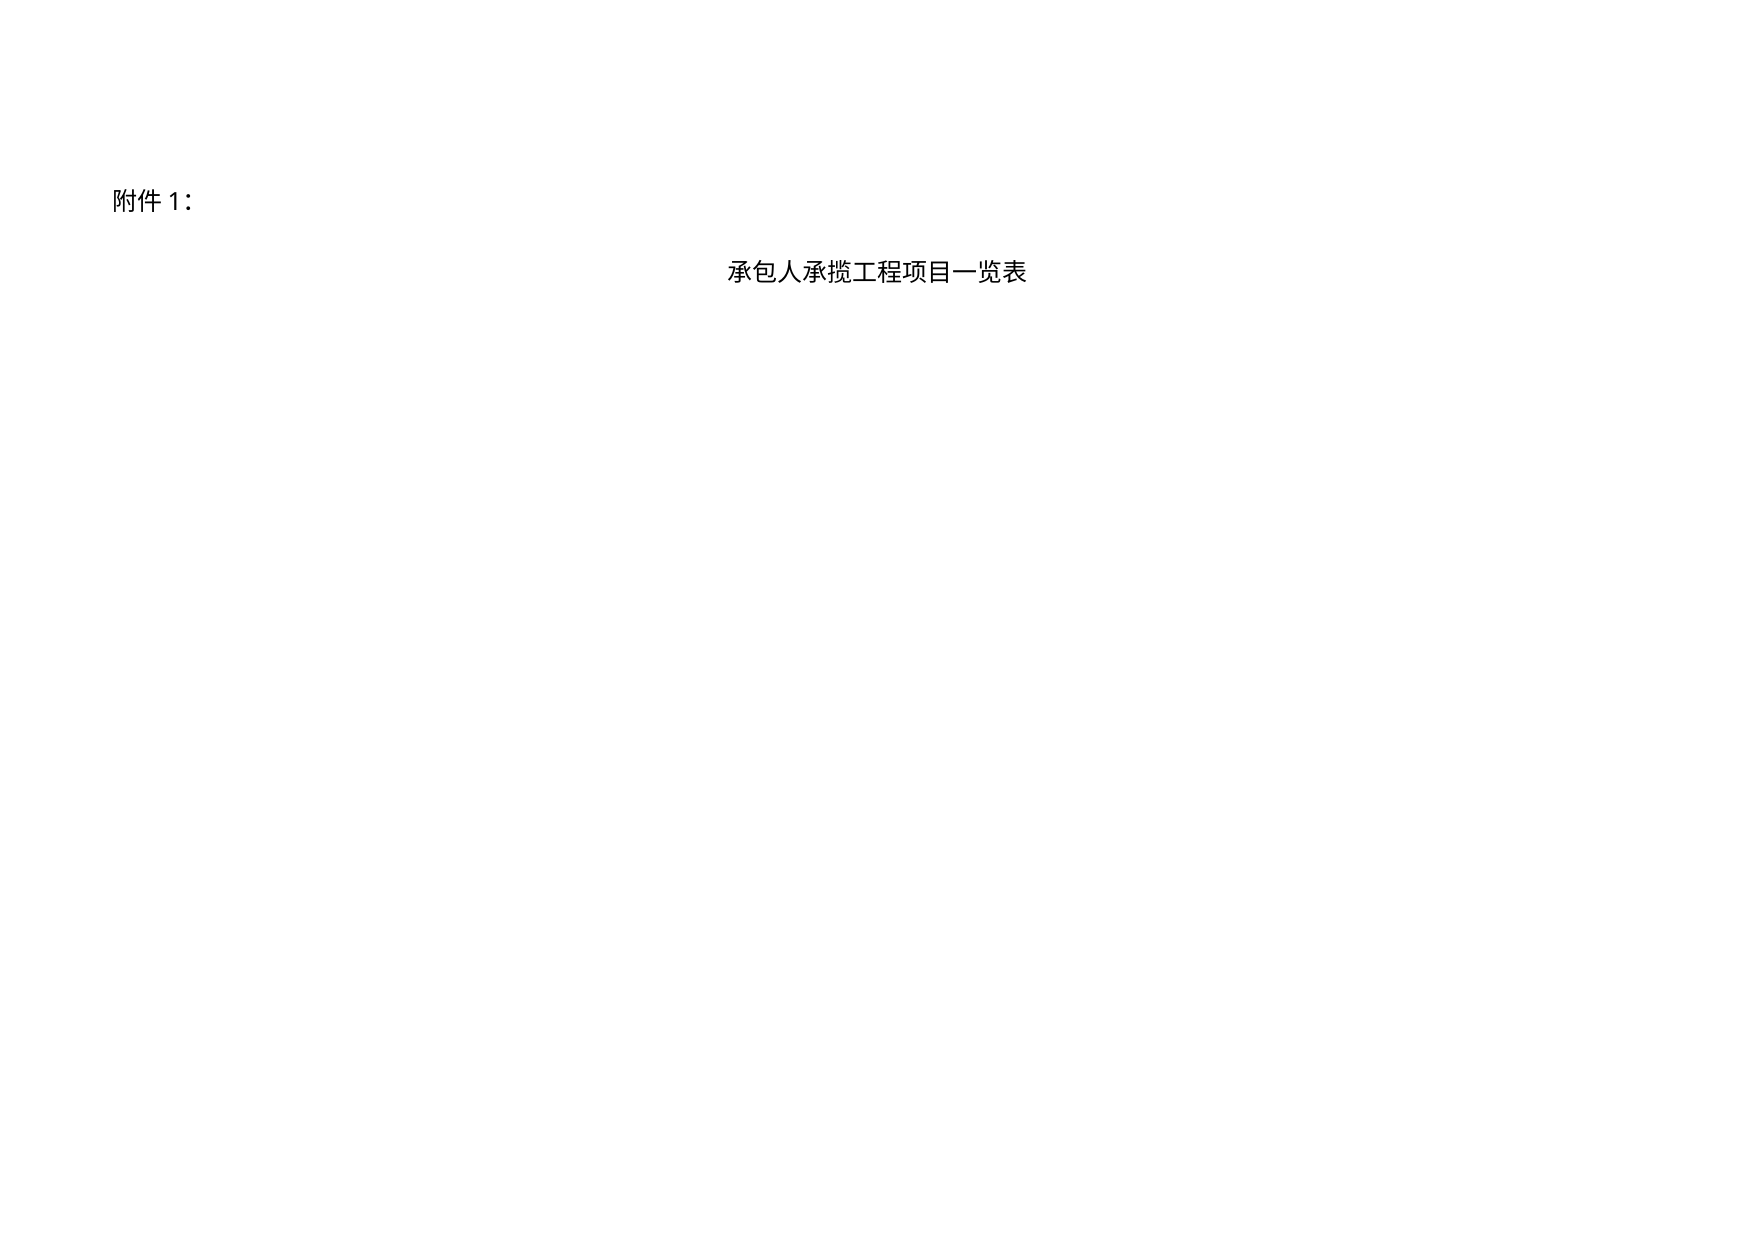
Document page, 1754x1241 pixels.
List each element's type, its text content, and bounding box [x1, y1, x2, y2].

text 承包人承揽工程项目一览表 [112, 252, 1641, 288]
text 附件1： [112, 181, 1641, 218]
